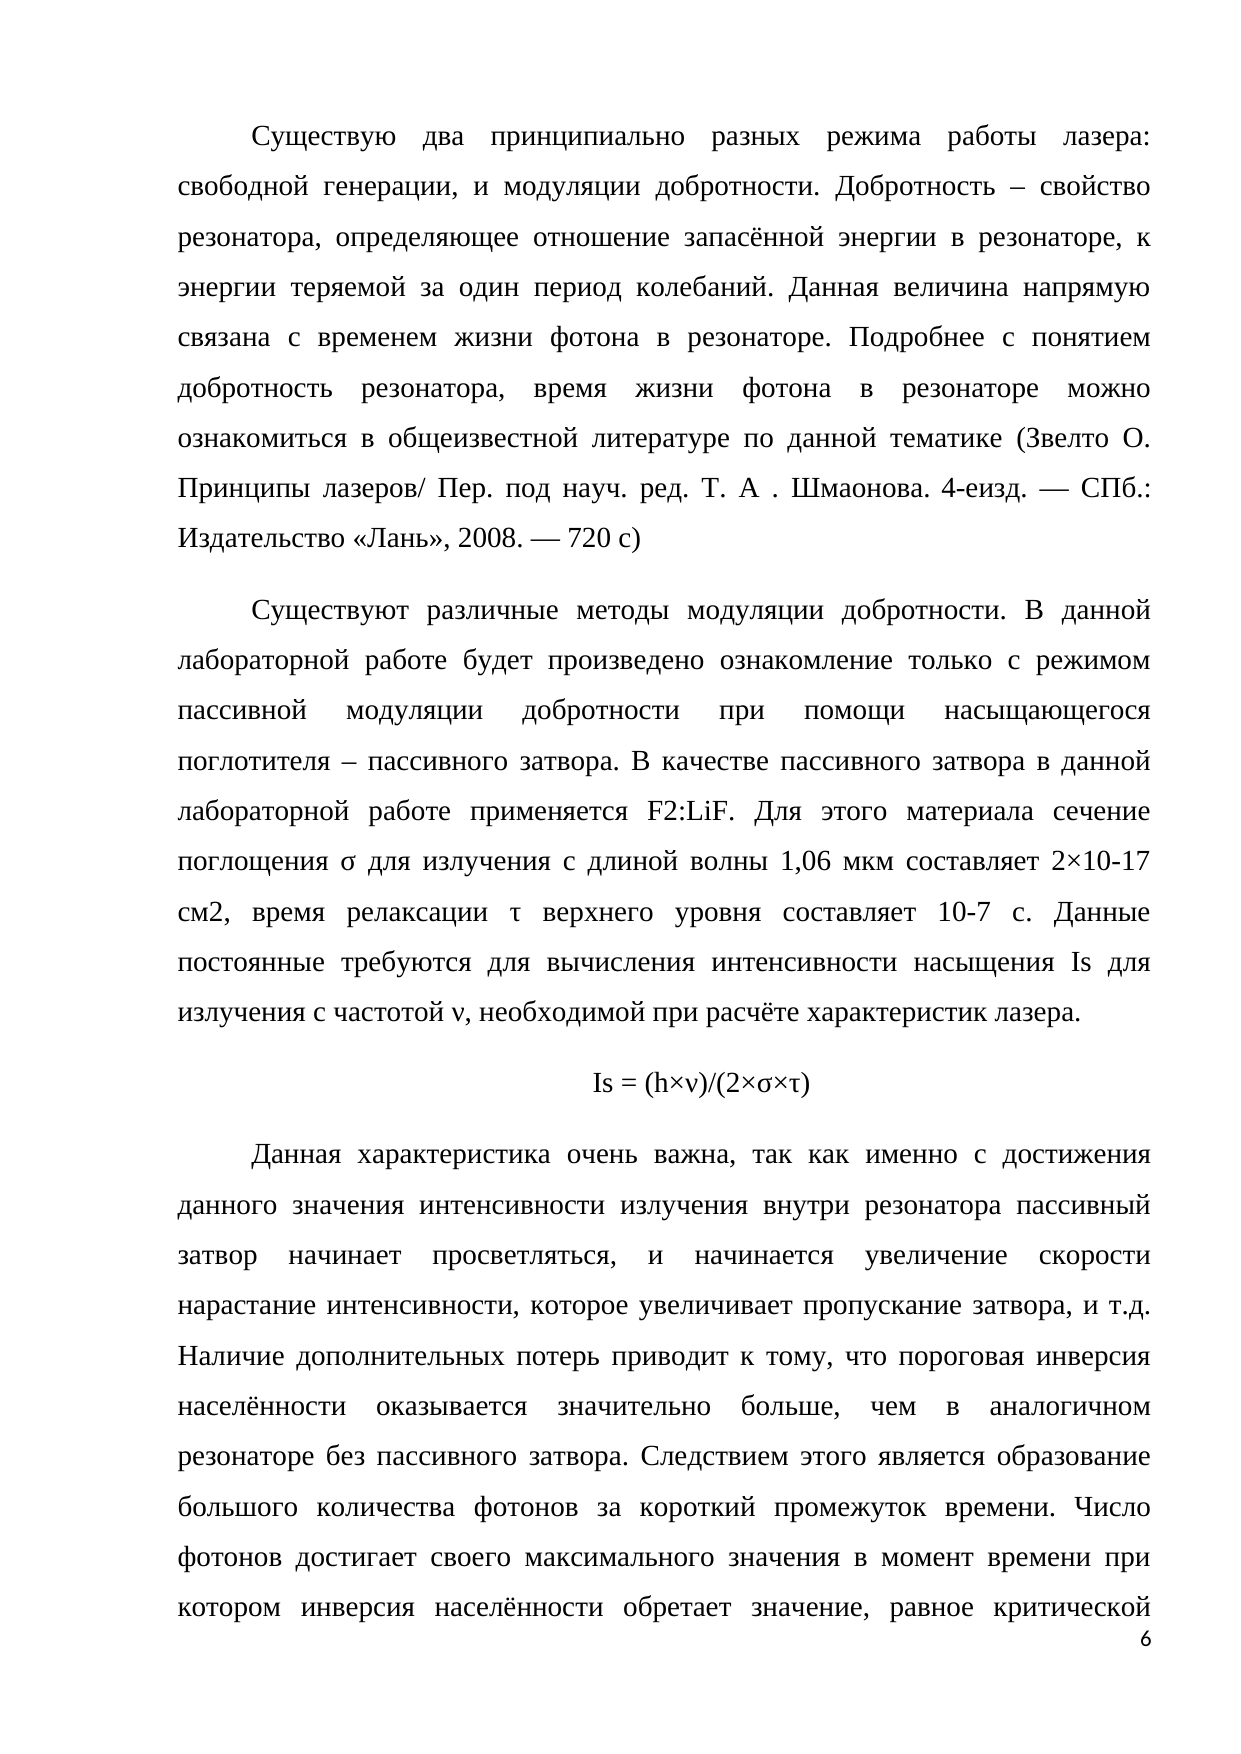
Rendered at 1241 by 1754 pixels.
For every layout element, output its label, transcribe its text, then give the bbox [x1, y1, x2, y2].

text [177, 1137, 1152, 1623]
text Существуют различные методы модуляции добротности. В данной лабораторной работе будет произведено ознакомление только с режимом пассивной модуляции добротности при помощи насыщающегося поглотителя – пассивного затвора. В качестве пассивного затвора в данной лабораторной работе применяется F2:LiF. Для этого материала сечение поглощения σ для излучения с длиной волны 1,06 мкм составляет 2×10-17 см2, время релаксации τ верхнего уровня составляет 10-7 с. Данные постоянные требуются для вычисления интенсивности насыщения Is для излучения с частотой ν, необходимой при расчёте характеристик лазера. [177, 592, 1152, 1028]
text Is = (h×ν)/(2×σ×τ) [177, 1065, 1152, 1099]
text Существую два принципиально разных режима работы лазера: свободной генерации, и модуляции добротности. Добротность – свойство резонатора, определяющее отношение запасённой энергии в резонаторе, к энергии теряемой за один период колебаний. Данная величина напрямую связана с временем жизни фотона в резонаторе. Подробнее с понятием добротность резонатора, время жизни фотона в резонаторе можно ознакомиться в общеизвестной литературе по данной тематике (Звелто О. Принципы лазеров/ Пер. под науч. ред. Т. А . Шмаонова. 4-еизд. — СПб.: Издательство «Лань», 2008. — 720 с) [177, 118, 1152, 554]
